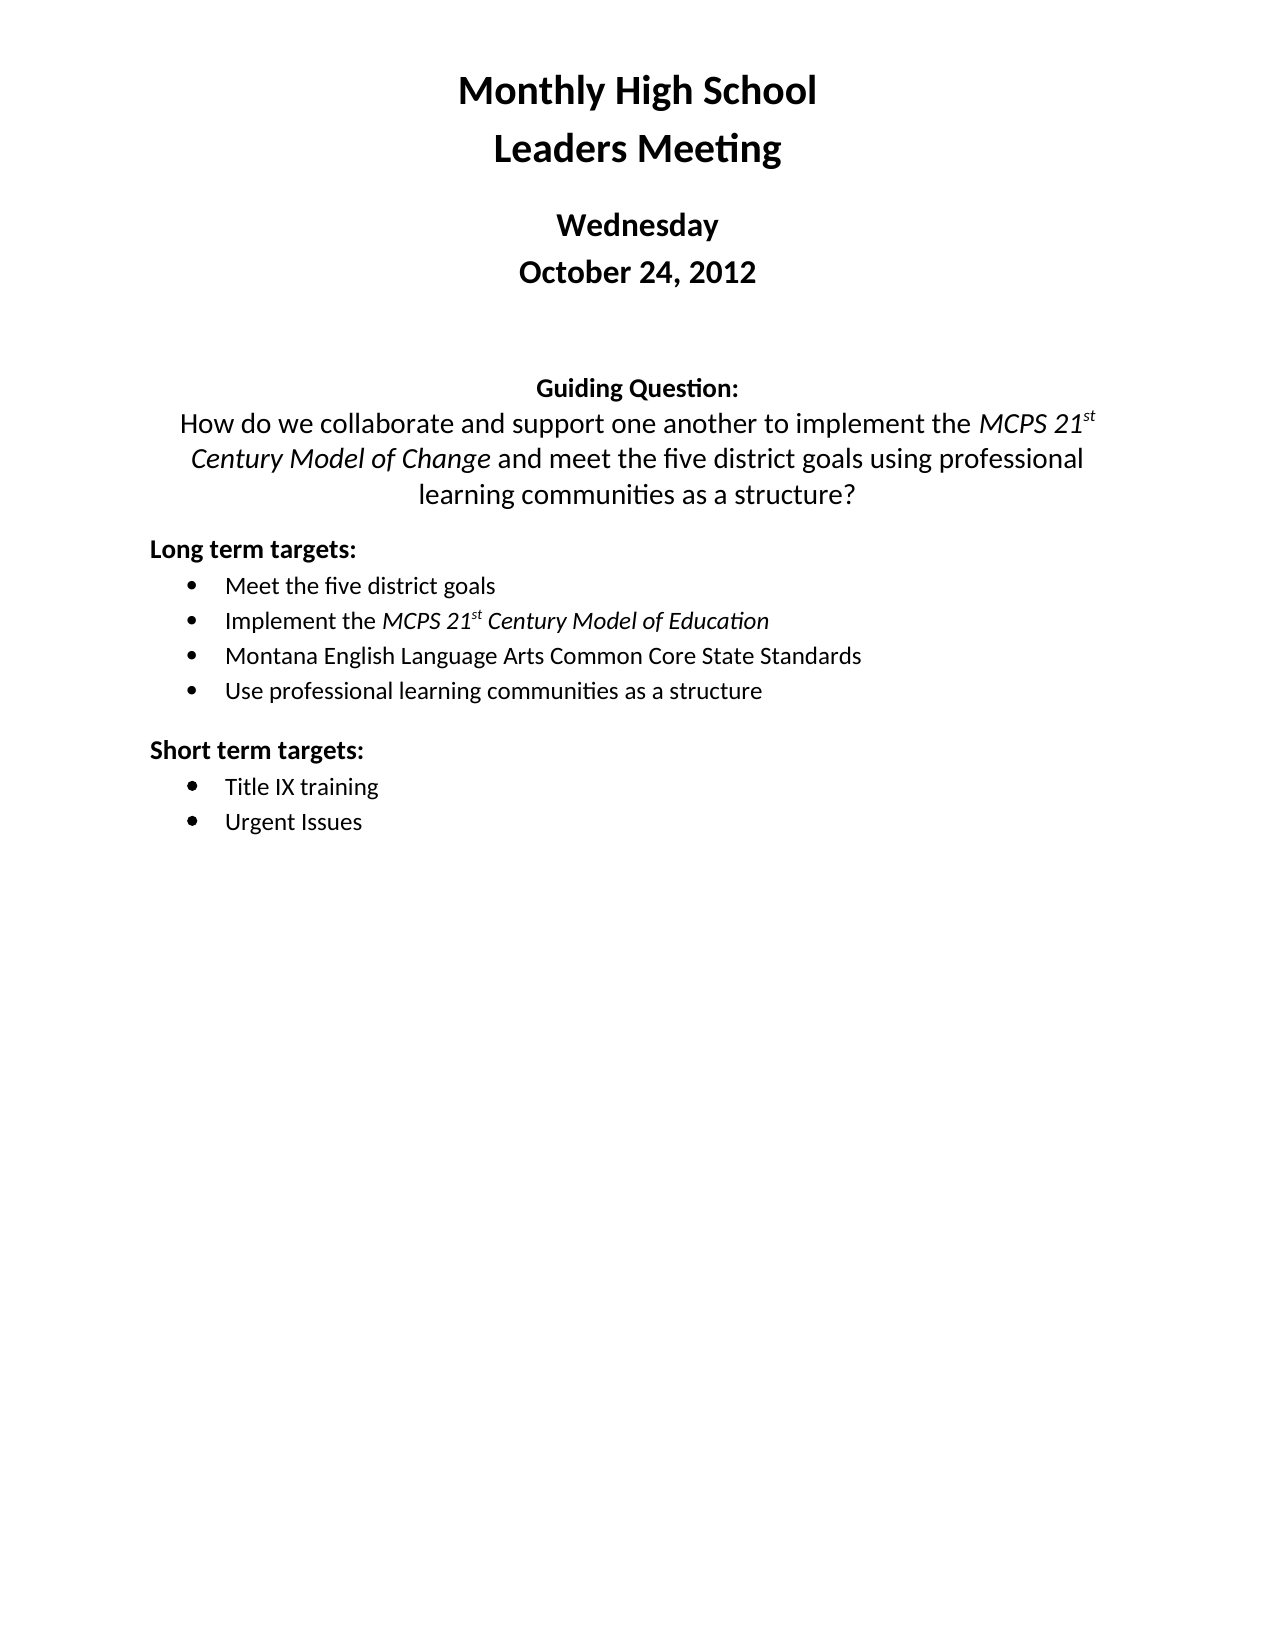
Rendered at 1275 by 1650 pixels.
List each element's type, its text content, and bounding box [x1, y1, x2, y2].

text How do we collaborate and support one another to implement the MCPS 21st Century Model of Change and meet the five district goals using professional learning communities as a structure? [150, 405, 1125, 512]
text Short term targets: [150, 733, 1125, 766]
list Use professional learning communities as a structure [187, 675, 1125, 705]
text Guiding Question: [150, 372, 1125, 405]
list Title IX training [187, 771, 1125, 802]
list Implement the MCPS 21st Century Model of Education [187, 605, 1125, 635]
list Urgent Issues [187, 806, 1125, 837]
list Meet the five district goals [187, 570, 1125, 600]
list Montana English Language Arts Common Core State Standards [187, 640, 1125, 670]
text Long term targets: [150, 532, 1125, 565]
